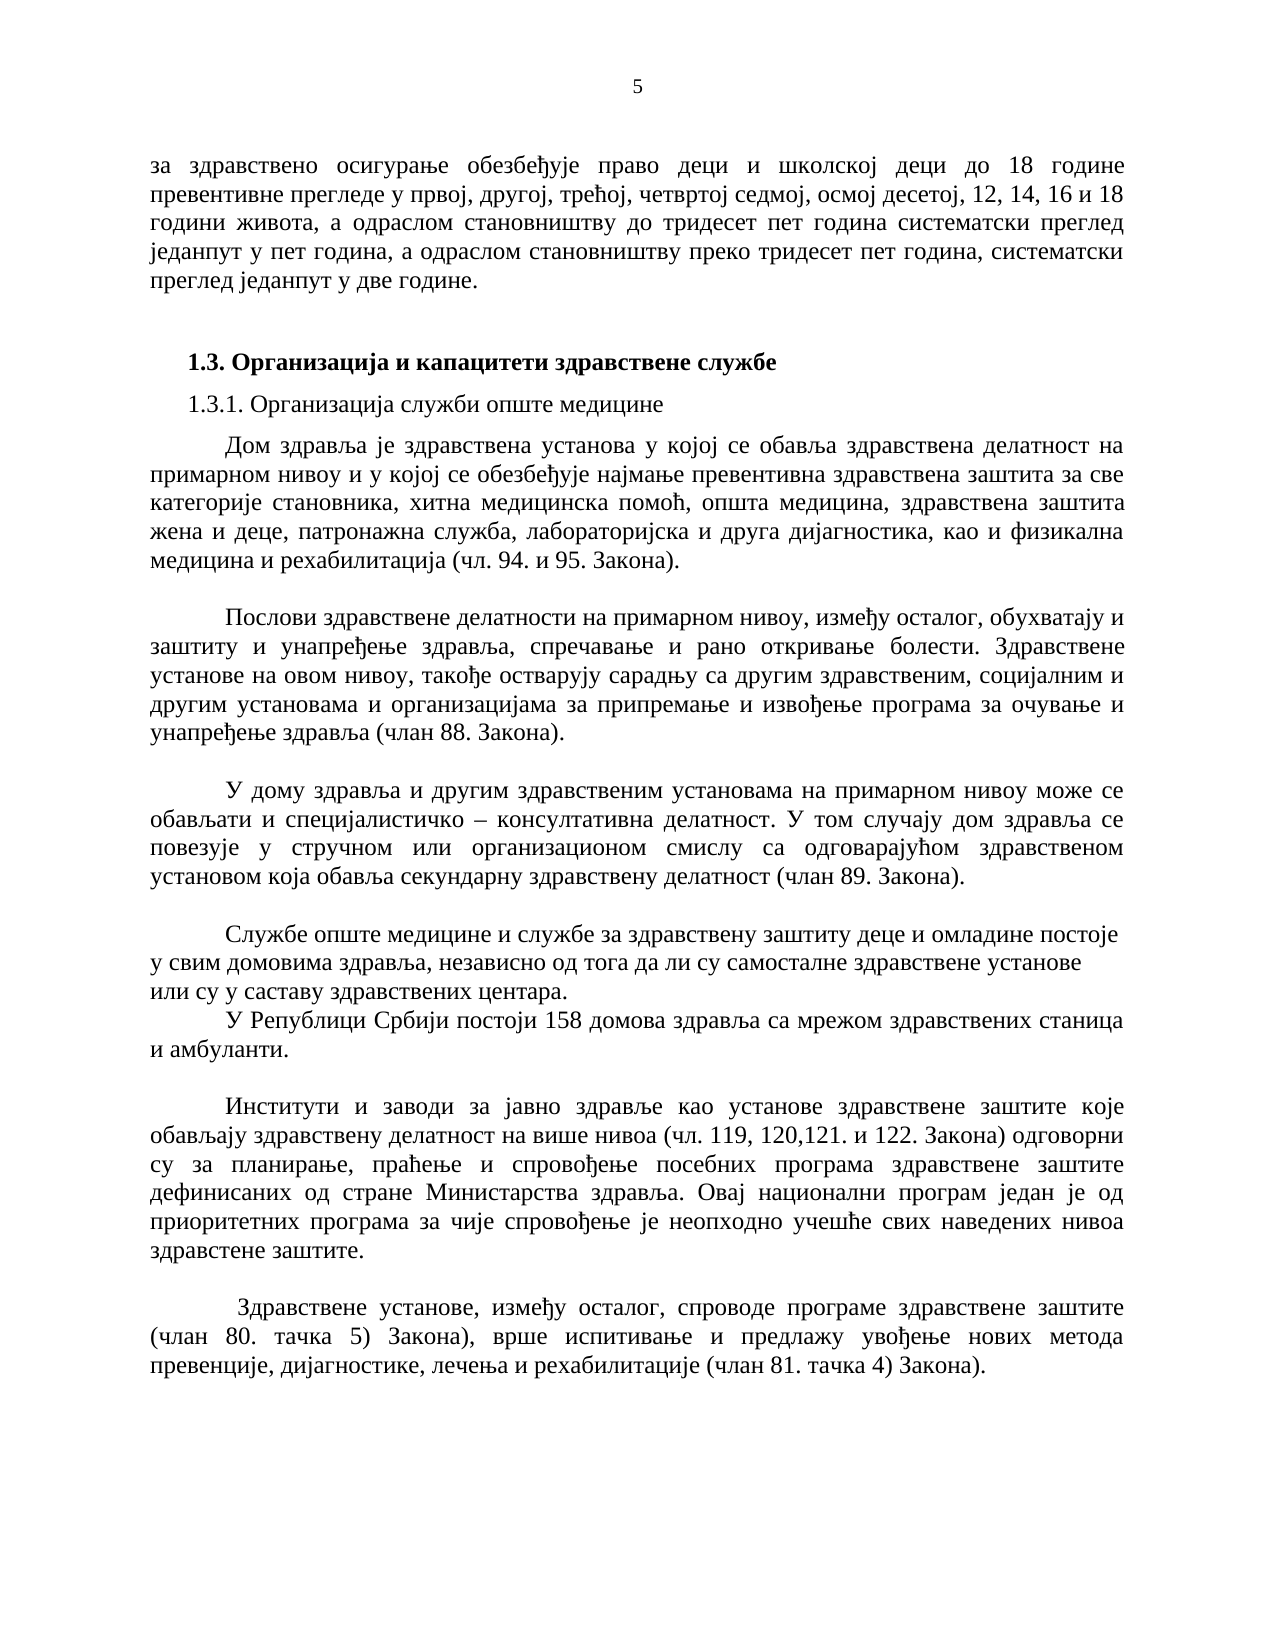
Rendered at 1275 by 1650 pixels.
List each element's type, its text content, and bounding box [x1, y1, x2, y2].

text Послови здравствене делатности на примарном нивоу, између осталог, обухватају и заштиту и унапређење здравља, спречавање и рано откривање болести. Здравствене установе на овом нивоу, такође остварују сарадњу са другим здравственим, социјалним и другим установама и организацијама за припремање и извођење програма за очување и унапређење здравља (члан 88. Закона). [150, 602, 1125, 746]
text У Републици Србији постоји 158 домова здравља са мрежом здравствених станица и амбуланти. [150, 1005, 1125, 1062]
text Дом здравља је здравствена установа у којој се обавља здравствена делатност на примарном нивоу и у којој се обезбеђује најмање превентивна здравствена заштита за све категорије становника, хитна медицинска помоћ, општа медицина, здравствена заштита жена и деце, патронажна служба, лабораторијска и друга дијагностика, као и физикална медицина и рехабилитација (чл. 94. и 95. Закона). [150, 430, 1125, 574]
text 1.3.1. Организација служби опште медицине [150, 389, 1125, 417]
text Институти и заводи за јавно здравље као установе здравствене заштите које обављају здравствену делатност на више нивоа (чл. 119, 120,121. и 122. Закона) одговорни су за планирање, праћење и спровођење посебних програма здравствене заштите дефинисаних од стране Министарства здравља. Овај национални програм један је од приоритетних програма за чије спровођење је неопходно учешће свих наведених нивоа здравстене заштите. [150, 1091, 1125, 1264]
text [150, 150, 1125, 294]
text У дому здравља и другим здравственим установама на примарном нивоу може се обављати и специјалистичко – консултативна делатност. У том случају дом здравља се повезује у стручном или организационом смислу са одговарајућом здравственом установом која обавља секундарну здравствену делатност (члан 89. Закона). [150, 775, 1125, 890]
text 1.3. Организација и капацитети здравствене службе [150, 347, 1125, 376]
text Здравствене установе, између осталог, спроводе програме здравствене заштите (члан 80. тачка 5) Закона), врше испитивање и предлажу увођење нових метода превенције, дијагностике, лечења и рехабилитације (члан 81. тачка 4) Закона). [150, 1292, 1125, 1379]
text Службе опште медицине и службе за здравствену заштиту деце и омладине постоје у свим домовима здравља, независно од тога да ли су самосталне здравствене установе или су у саставу здравствених центара. [150, 919, 1125, 1005]
